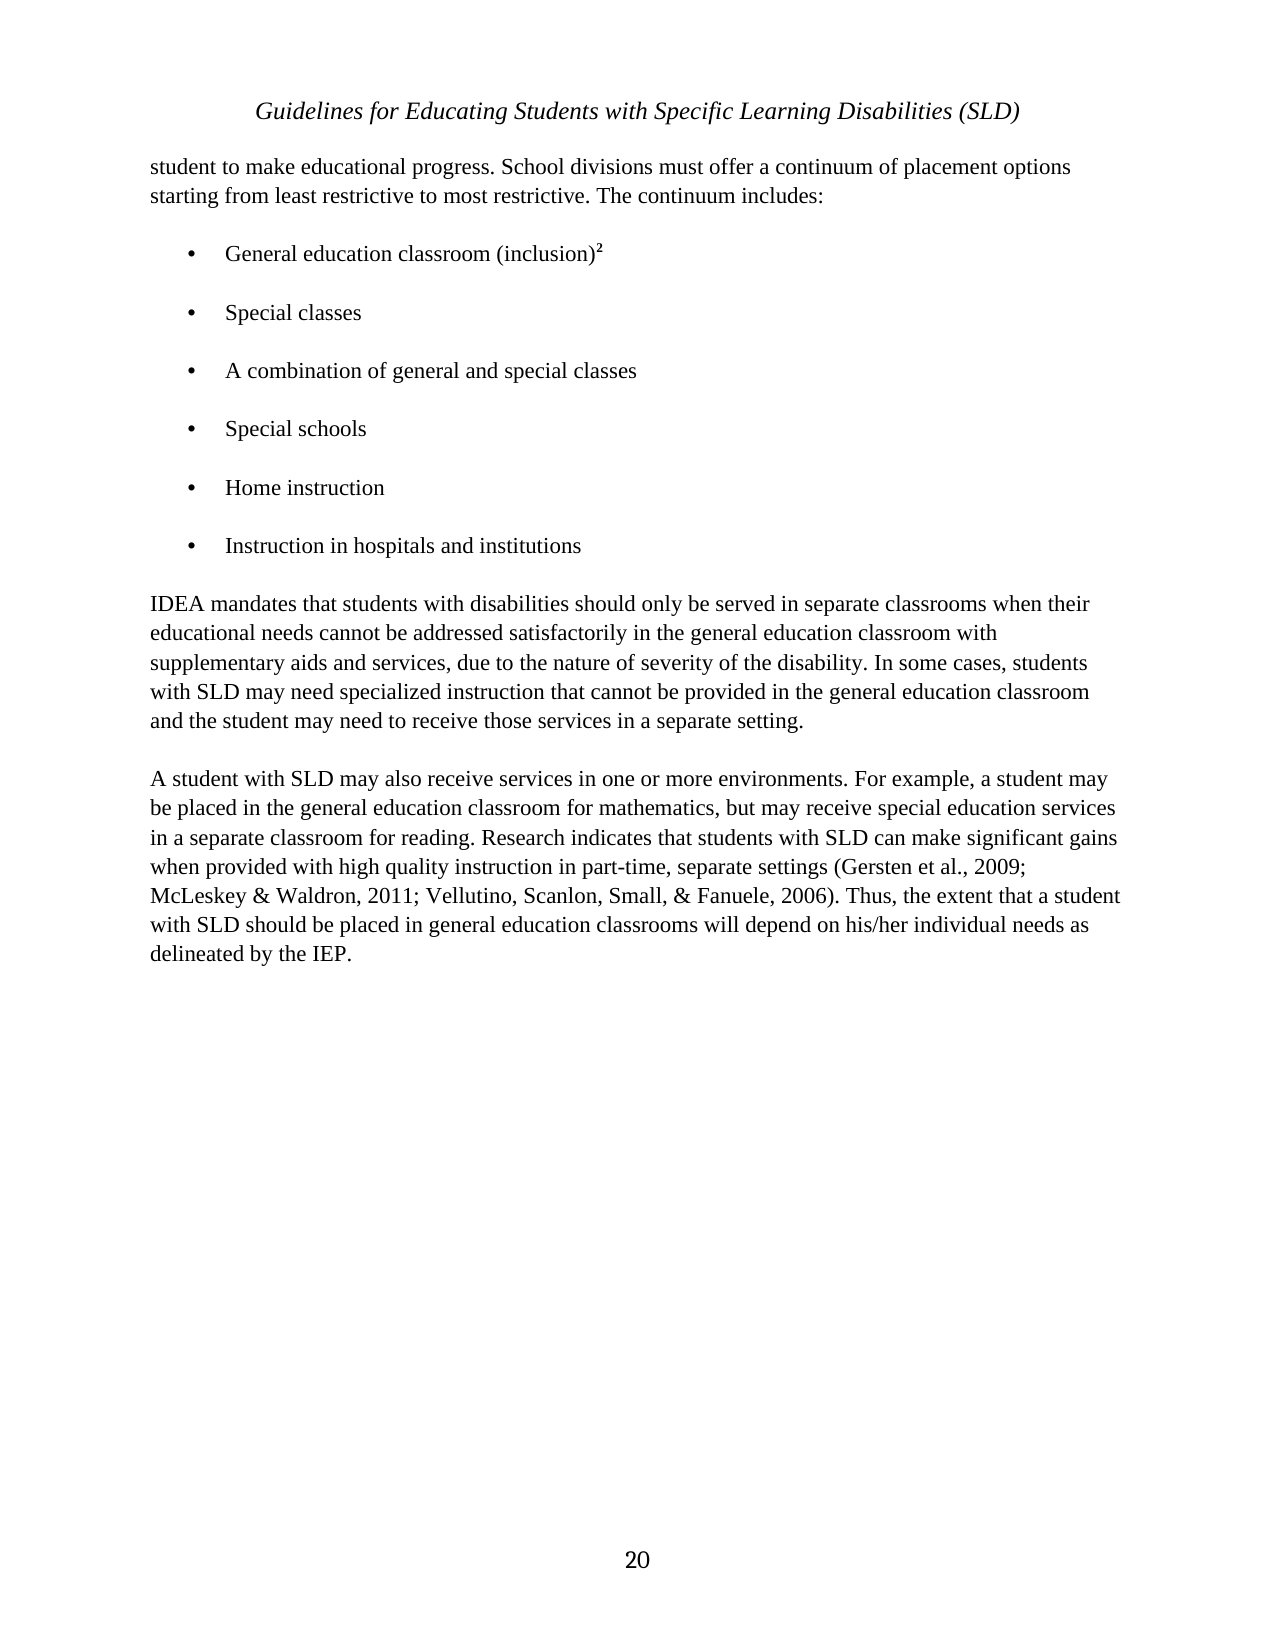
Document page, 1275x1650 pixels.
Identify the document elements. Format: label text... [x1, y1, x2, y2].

text A student with SLD may also receive services in one or more environments. For example, a student may be placed in the general education classroom for mathematics, but may receive special education services in a separate classroom for reading. Research indicates that students with SLD can make significant gains when provided with high quality instruction in part-time, separate settings (Gersten et al., 2009; McLeskey & Waldron, 2011; Vellutino, Scanlon, Small, & Fanuele, 2006). Thus, the extent that a student with SLD should be placed in general education classrooms will depend on his/her individual needs as delineated by the IEP. [150, 762, 1125, 967]
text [150, 150, 1125, 208]
list Instruction in hospitals and institutions [187, 529, 1125, 558]
list Special classes [187, 296, 1125, 325]
list Special schools [187, 412, 1125, 442]
text IDEA mandates that students with disabilities should only be served in separate classrooms when their educational needs cannot be addressed satisfactorily in the general education classroom with supplementary aids and services, due to the nature of severity of the disability. In some cases, students with SLD may need specialized instruction that cannot be provided in the general education classroom and the student may need to receive those services in a separate setting. [150, 587, 1125, 733]
list Home instruction [187, 471, 1125, 500]
list General education classroom (inclusion)2 [187, 237, 1125, 267]
list A combination of general and special classes [187, 354, 1125, 383]
